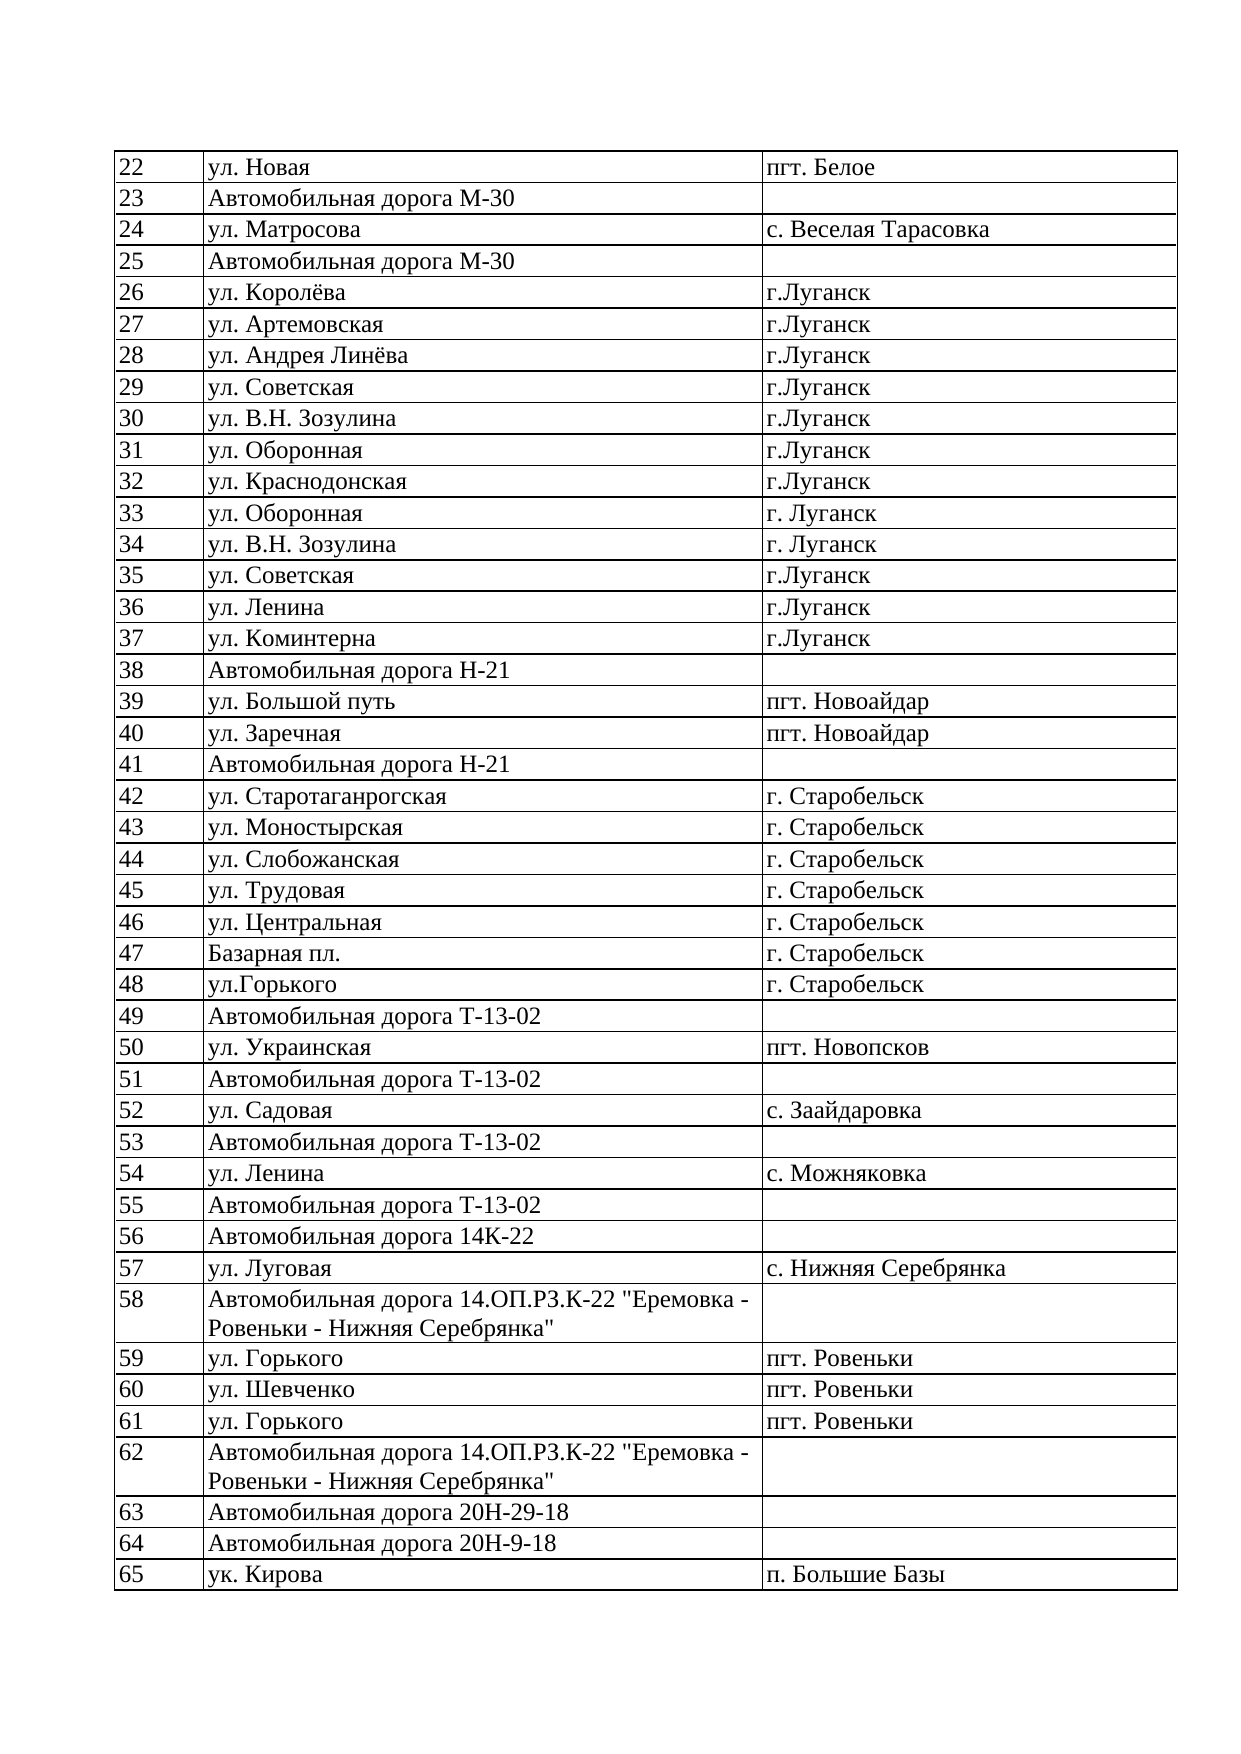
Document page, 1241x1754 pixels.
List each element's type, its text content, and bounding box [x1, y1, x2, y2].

table_cell 64 [115, 1528, 203, 1558]
table_cell г. Старобельск [763, 842, 1177, 873]
table_cell ул. В.Н. Зозулина [204, 403, 762, 433]
table_cell 63 [115, 1496, 203, 1526]
table_cell 52 [115, 1095, 203, 1125]
table_cell ул.Горького [204, 970, 762, 999]
table_cell г.Луганск [763, 465, 1177, 496]
table_cell [763, 1495, 1177, 1526]
table_cell 44 [115, 843, 203, 873]
table_cell г. Старобельск [763, 968, 1177, 999]
table_cell [763, 1188, 1177, 1219]
table_cell 31 [115, 434, 203, 464]
table_cell ул. Ленина [204, 592, 762, 622]
table_cell пгт. Ровеньки [763, 1405, 1177, 1436]
table_cell Автомобильная дорога М-30 [204, 183, 762, 213]
table_cell 40 [115, 717, 203, 748]
table_cell пгт. Ровеньки [763, 1342, 1177, 1373]
table_cell 65 [115, 1559, 203, 1589]
table_cell 22 [115, 152, 203, 181]
table_cell ул. Горького [204, 1406, 762, 1436]
table_cell 36 [115, 591, 203, 622]
table_cell ул. Матросова [204, 215, 762, 244]
table_cell 23 [115, 183, 203, 213]
table_cell пгт. Ровеньки [763, 1373, 1177, 1404]
table_cell 61 [115, 1406, 203, 1436]
table_cell ул. В.Н. Зозулина [204, 529, 762, 559]
table_cell [763, 748, 1177, 779]
table_cell ул. Садовая [204, 1095, 762, 1125]
table_cell ул. Советская [204, 561, 762, 590]
table_cell 47 [115, 938, 203, 968]
table_cell ул. Большой путь [204, 686, 762, 716]
table_cell Автомобильная дорога Т-13-02 [204, 1190, 762, 1219]
table_cell ук. Кирова [204, 1560, 762, 1589]
table_cell 28 [115, 340, 203, 370]
table_cell 34 [115, 529, 203, 559]
table_cell ул. Украинская [204, 1032, 762, 1062]
table_cell 39 [115, 686, 203, 716]
table_cell 26 [115, 277, 203, 307]
table_cell ул. Шевченко [204, 1375, 762, 1404]
table_cell г.Луганск [763, 622, 1177, 653]
table_cell ул. Коминтерна [204, 623, 762, 653]
table_cell 25 [115, 245, 203, 276]
table_cell пгт. Новоайдар [763, 716, 1177, 748]
table_cell 45 [115, 875, 203, 905]
table_cell с. Заайдаровка [763, 1094, 1177, 1125]
table_cell 42 [115, 780, 203, 811]
table_cell Автомобильная дорога М-30 [204, 246, 762, 276]
table_cell г. Старобельск [763, 779, 1177, 811]
table_cell 24 [115, 214, 203, 244]
table_cell 54 [115, 1158, 203, 1188]
table_cell 57 [115, 1252, 203, 1282]
table_cell Автомобильная дорога 14.ОП.РЗ.К-22 "Еремовка - Ровеньки - Нижняя Серебрянка" [204, 1284, 762, 1342]
table_cell Автомобильная дорога Н-21 [204, 749, 762, 779]
table_cell ул. Краснодонская [204, 466, 762, 496]
table_cell ул. Заречная [204, 718, 762, 748]
table_cell ул. Луговая [204, 1253, 762, 1282]
table_cell Автомобильная дорога 20Н-9-18 [204, 1528, 762, 1558]
table_cell [763, 181, 1177, 213]
table_cell 46 [115, 906, 203, 936]
table_cell Автомобильная дорога 14К-22 [204, 1221, 762, 1251]
table_cell [763, 1125, 1177, 1157]
table_cell [763, 999, 1177, 1031]
table_cell 49 [115, 1000, 203, 1031]
table_cell ул. Новая [204, 152, 762, 181]
table_cell ул. Оборонная [204, 435, 762, 464]
table_cell г.Луганск [763, 370, 1177, 402]
table_cell 56 [115, 1221, 203, 1251]
table_cell ул. Советская [204, 372, 762, 402]
table_cell 30 [115, 403, 203, 433]
table_cell г.Луганск [763, 590, 1177, 622]
table_cell г.Луганск [763, 402, 1177, 433]
table_cell [763, 653, 1177, 685]
table_cell 29 [115, 371, 203, 402]
table_cell с. Можняковка [763, 1157, 1177, 1188]
table_cell г. Луганск [763, 528, 1177, 559]
table_cell [763, 1436, 1177, 1495]
table_cell пгт. Новоайдар [763, 685, 1177, 716]
table_cell ул. Артемовская [204, 309, 762, 339]
table_cell 50 [115, 1032, 203, 1062]
table_cell г.Луганск [763, 433, 1177, 464]
table_cell 33 [115, 497, 203, 527]
table_cell г. Старобельск [763, 811, 1177, 842]
table_cell Автомобильная дорога Т-13-02 [204, 1127, 762, 1157]
table_cell г. Старобельск [763, 874, 1177, 905]
table_cell [763, 1062, 1177, 1094]
table_cell пгт. Белое [763, 152, 1177, 181]
table_cell Базарная пл. [204, 938, 762, 968]
table_cell г. Старобельск [763, 905, 1177, 936]
table_cell Автомобильная дорога Н-21 [204, 655, 762, 685]
table_cell пгт. Новопсков [763, 1031, 1177, 1062]
table_cell ул. Слобожанская [204, 844, 762, 873]
table_cell ул. Горького [204, 1343, 762, 1373]
table_cell ул. Ленина [204, 1158, 762, 1188]
table_cell [763, 1526, 1177, 1558]
table_cell с. Веселая Тарасовка [763, 213, 1177, 244]
table_cell г. Старобельск [763, 936, 1177, 968]
table_cell 41 [115, 749, 203, 779]
table_cell 55 [115, 1189, 203, 1219]
table_cell 27 [115, 308, 203, 339]
table_cell ул. Андрея Линёва [204, 340, 762, 370]
table_cell 32 [115, 466, 203, 496]
table_cell 38 [115, 654, 203, 685]
table_cell 51 [115, 1063, 203, 1094]
table_cell [763, 244, 1177, 276]
table_cell г.Луганск [763, 559, 1177, 590]
table_cell г.Луганск [763, 276, 1177, 307]
table_cell 58 [115, 1284, 203, 1342]
table_cell ул. Старотаганрогская [204, 781, 762, 811]
table_cell 62 [115, 1437, 203, 1495]
table_cell 48 [115, 969, 203, 999]
table_cell [763, 1220, 1177, 1251]
table_cell Автомобильная дорога Т-13-02 [204, 1064, 762, 1094]
table_cell [763, 1283, 1177, 1342]
table_cell с. Нижняя Серебрянка [763, 1251, 1177, 1282]
table_cell Автомобильная дорога 20Н-29-18 [204, 1497, 762, 1526]
table_cell Автомобильная дорога 14.ОП.РЗ.К-22 "Еремовка - Ровеньки - Нижняя Серебрянка" [204, 1438, 762, 1495]
table_cell 60 [115, 1374, 203, 1404]
table_cell 37 [115, 623, 203, 653]
table_cell 43 [115, 812, 203, 842]
table_cell 35 [115, 560, 203, 590]
table_cell 53 [115, 1126, 203, 1157]
table_cell ул. Моностырская [204, 812, 762, 842]
table_cell г.Луганск [763, 339, 1177, 370]
table_cell 59 [115, 1343, 203, 1373]
table_cell г. Луганск [763, 496, 1177, 527]
table_cell ул. Королёва [204, 277, 762, 307]
table_cell п. Большие Базы [763, 1558, 1177, 1589]
table_cell г.Луганск [763, 307, 1177, 339]
table_cell ул. Оборонная [204, 498, 762, 527]
table_cell ул. Центральная [204, 907, 762, 936]
table_cell Автомобильная дорога Т-13-02 [204, 1001, 762, 1031]
table_cell ул. Трудовая [204, 875, 762, 905]
